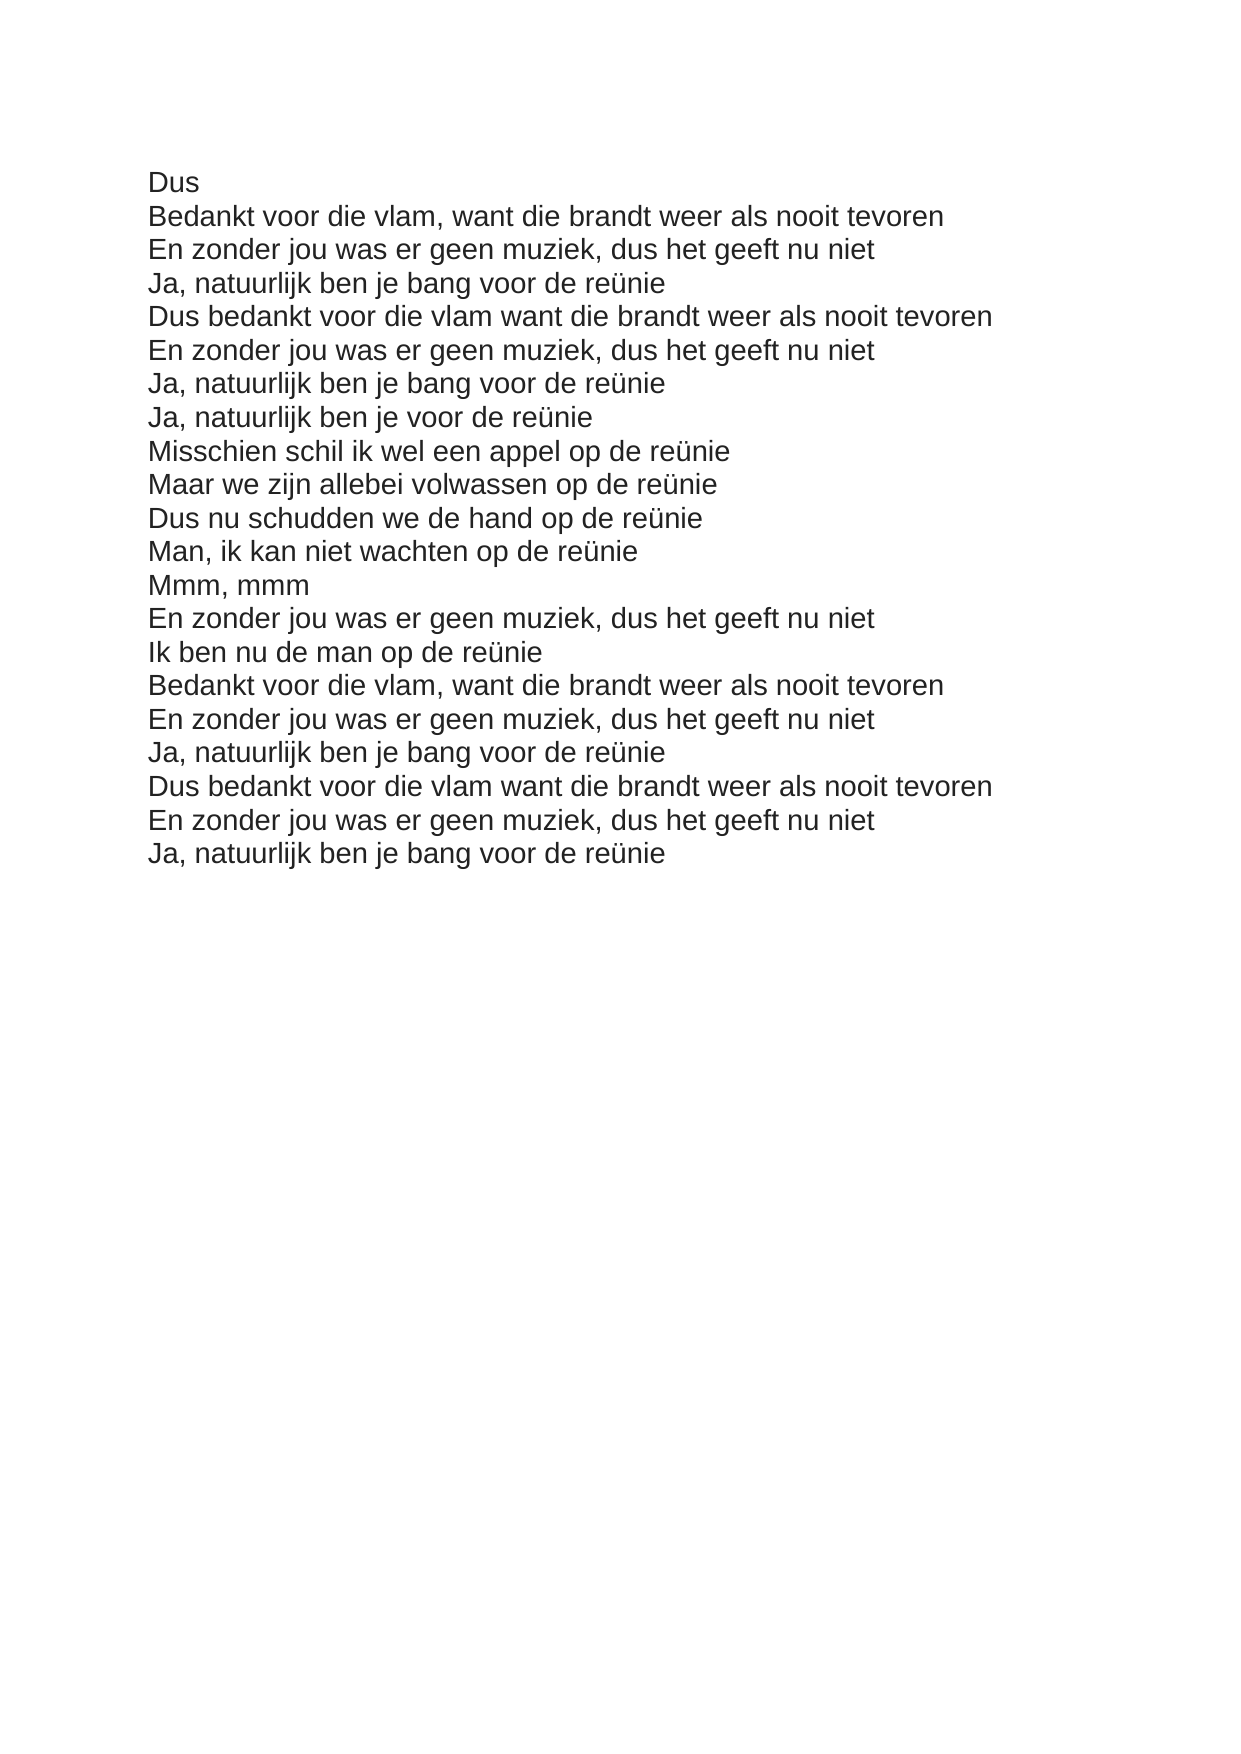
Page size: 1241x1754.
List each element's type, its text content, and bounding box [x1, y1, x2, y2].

text Dus [148, 165, 1093, 199]
text Bedankt voor die vlam, want die brandt weer als nooit tevoren En zonder jou was er geen muziek, dus het geeft nu niet Ja, natuurlijk ben je bang voor de reünie Dus bedankt voor die vlam want die brandt weer als nooit tevoren En zonder jou was er geen muziek, dus het geeft nu niet Ja, natuurlijk ben je bang voor de reünie [148, 668, 1093, 870]
text Bedankt voor die vlam, want die brandt weer als nooit tevoren En zonder jou was er geen muziek, dus het geeft nu niet Ja, natuurlijk ben je bang voor de reünie Dus bedankt voor die vlam want die brandt weer als nooit tevoren En zonder jou was er geen muziek, dus het geeft nu niet Ja, natuurlijk ben je bang voor de reünie [148, 199, 1093, 400]
text Ja, natuurlijk ben je voor de reünie Misschien schil ik wel een appel op de reünie Maar we zijn allebei volwassen op de reünie Dus nu schudden we de hand op de reünie Man, ik kan niet wachten op de reünie Mmm, mmm En zonder jou was er geen muziek, dus het geeft nu niet Ik ben nu de man op de reünie [148, 400, 1093, 668]
